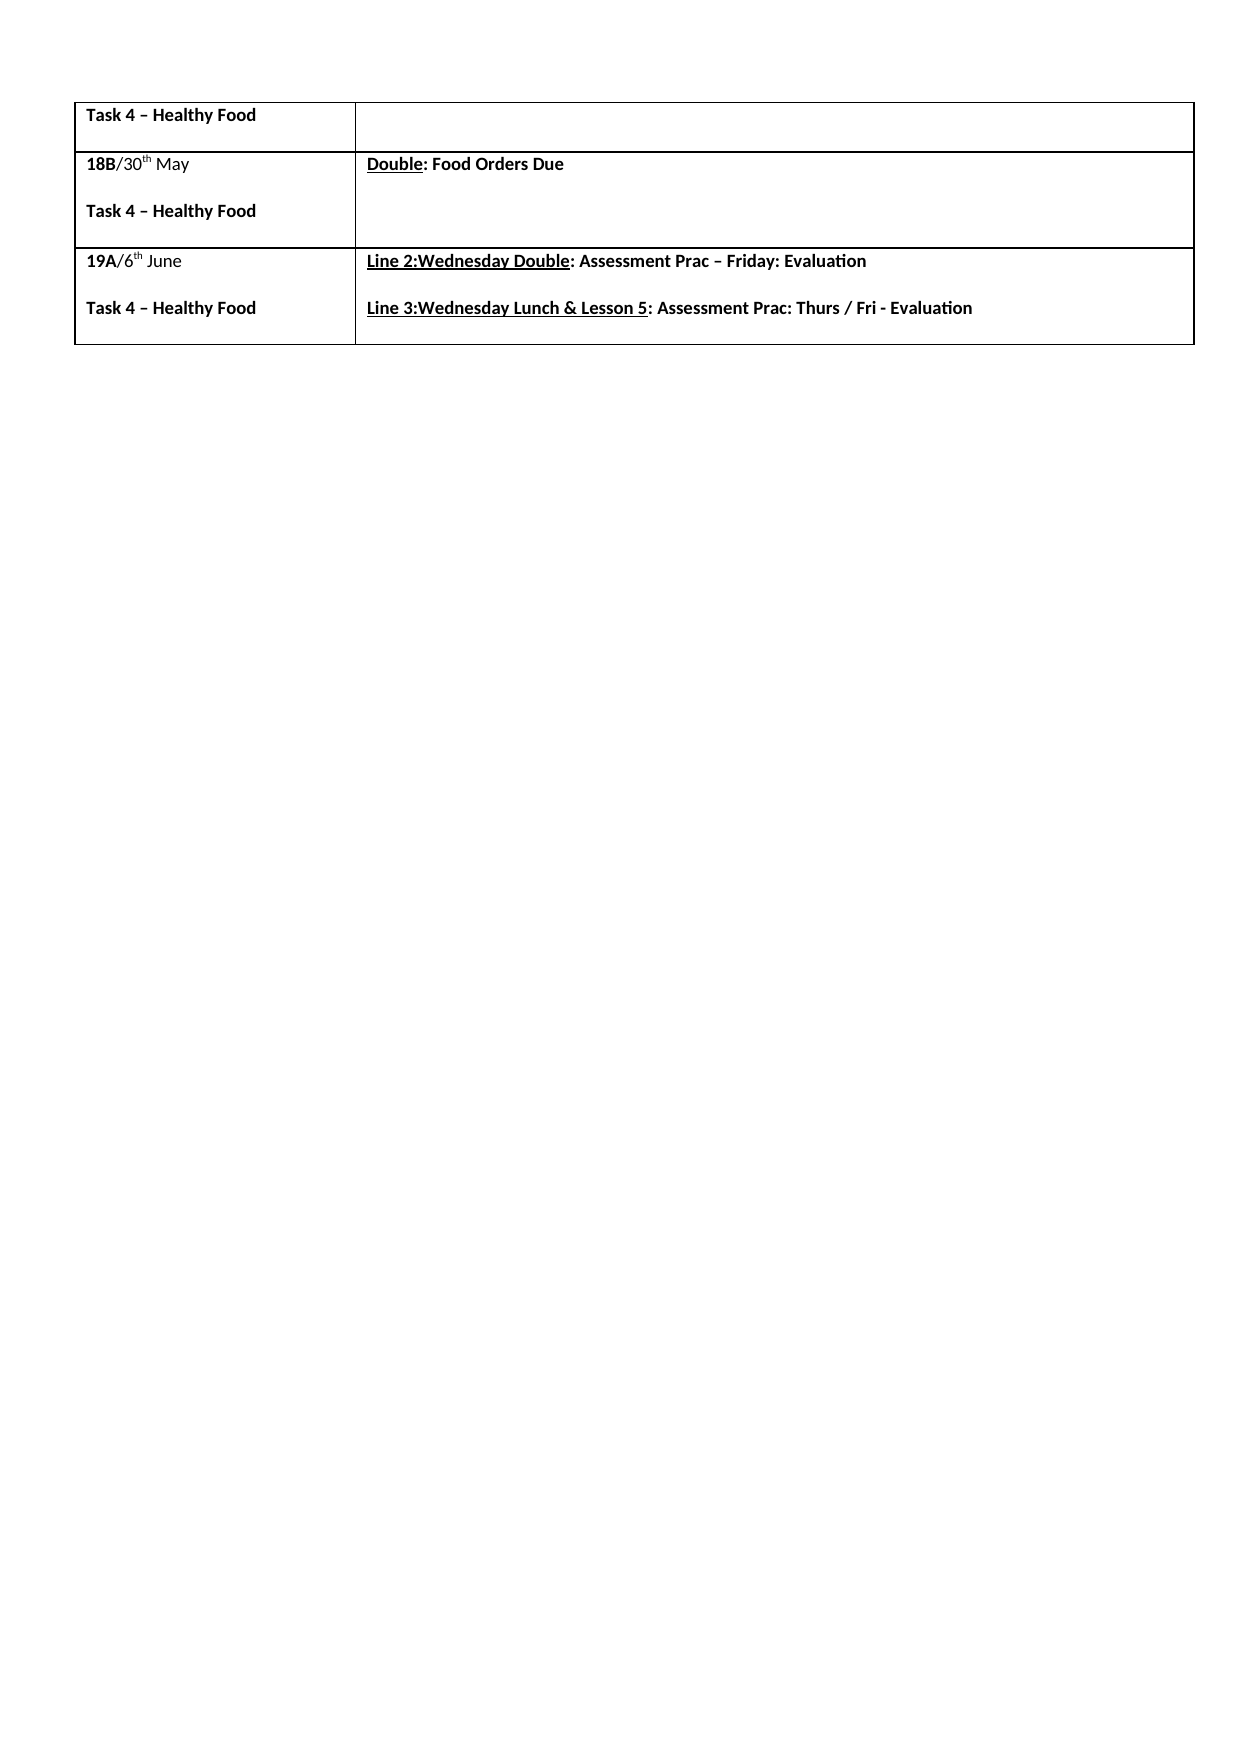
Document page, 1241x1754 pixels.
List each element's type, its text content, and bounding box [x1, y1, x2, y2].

table_cell 19A/6th June Task 4 – Healthy Food [76, 249, 355, 344]
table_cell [356, 103, 1193, 151]
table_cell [76, 103, 355, 151]
table_cell Line 2:Wednesday Double: Assessment Prac – Friday: Evaluation Line 3:Wednesday Lunch & Lesson 5: Assessment Prac: Thurs / Fri - Evaluation [356, 249, 1193, 344]
table_cell Double: Food Orders Due [356, 153, 1193, 247]
table_cell 18B/30th May Task 4 – Healthy Food [76, 153, 355, 247]
